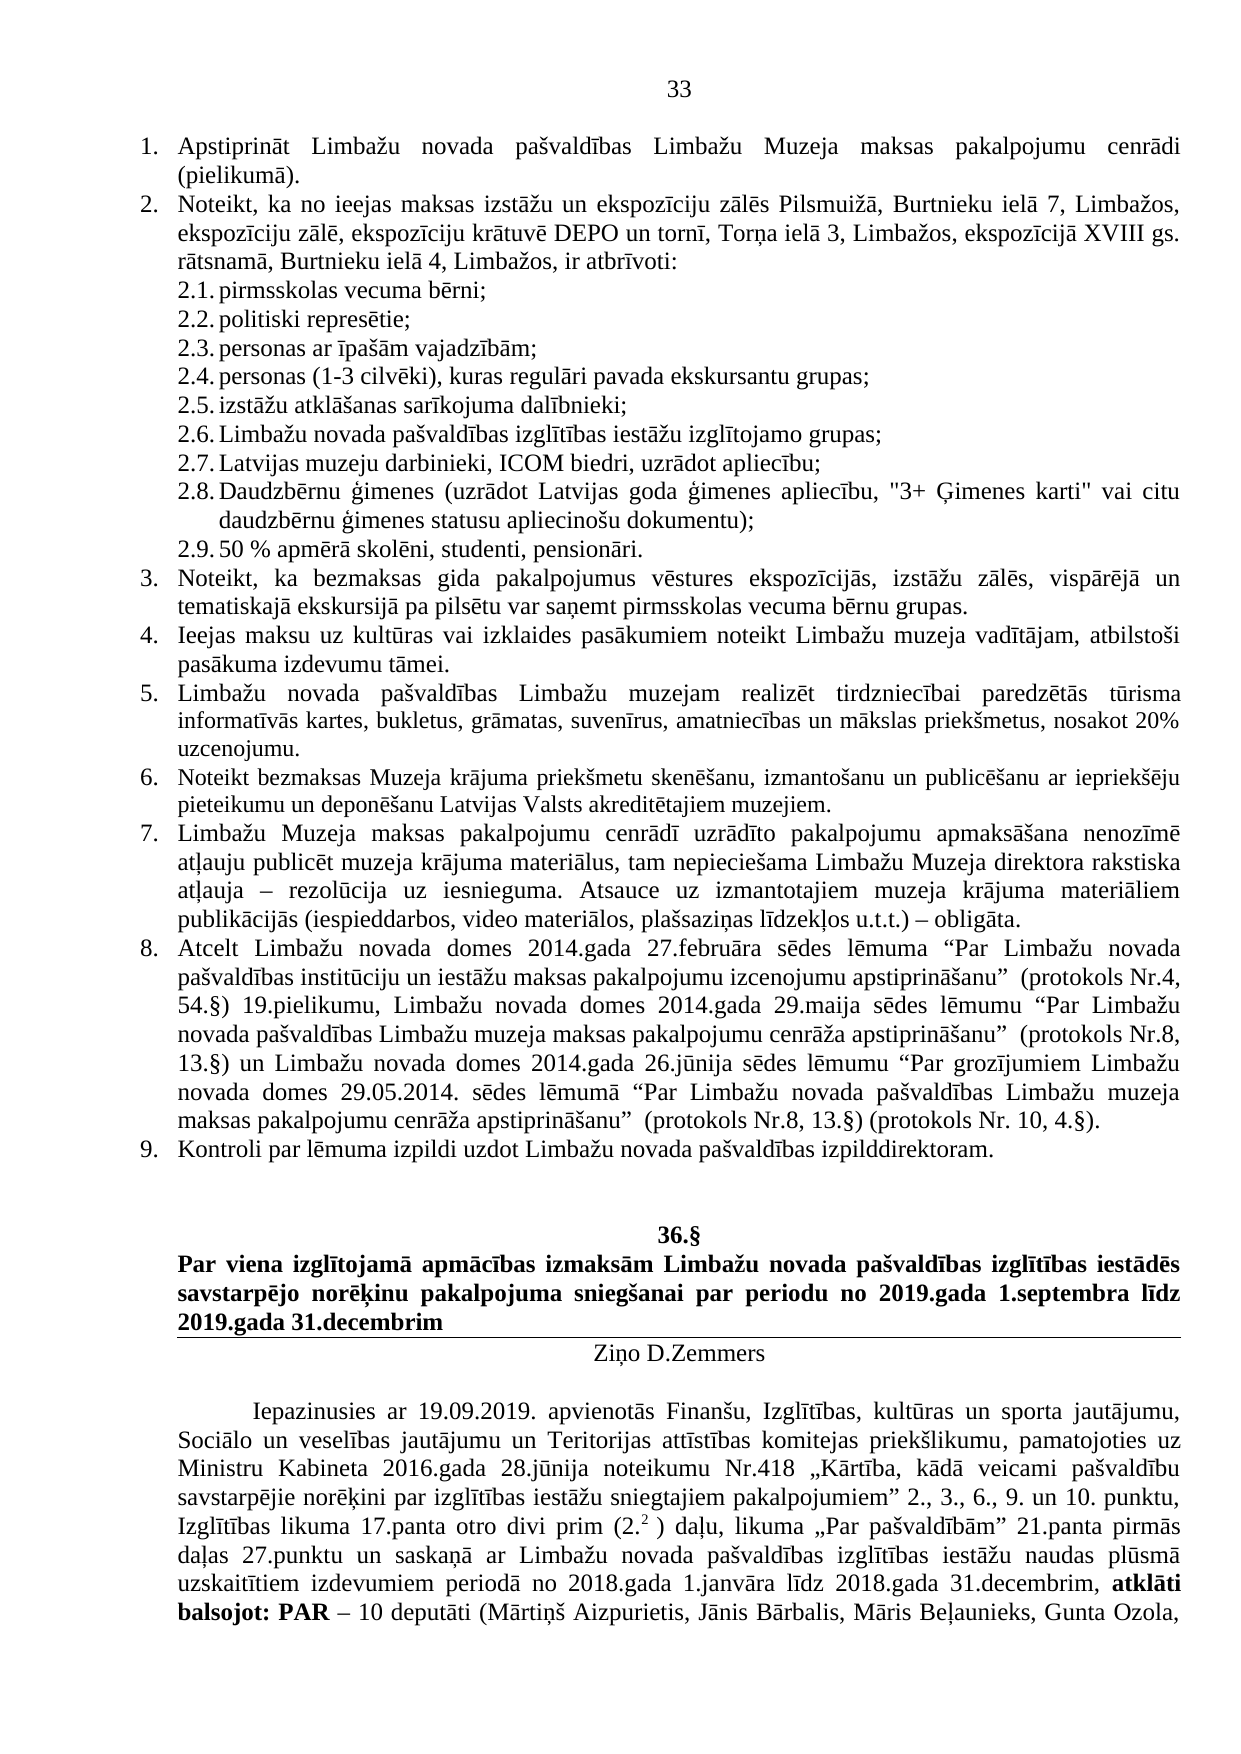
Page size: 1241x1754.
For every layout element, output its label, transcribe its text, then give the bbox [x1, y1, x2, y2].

list Apstiprināt Limbažu novada pašvaldības Limbažu Muzeja maksas pakalpojumu cenrādi (pielikumā). [140, 131, 1181, 189]
text 36.§ [177, 1220, 1181, 1249]
list politiski represētie; [177, 304, 1181, 333]
list 50 % apmērā skolēni, studenti, pensionāri. [177, 534, 1181, 563]
list Kontroli par lēmuma izpildi uzdot Limbažu novada pašvaldības izpilddirektoram. [140, 1134, 1181, 1163]
list Ieejas maksu uz kultūras vai izklaides pasākumiem noteikt Limbažu muzeja vadītājam, atbilstoši pasākuma izdevumu tāmei. [140, 620, 1181, 678]
text Par viena izglītojamā apmācības izmaksām Limbažu novada pašvaldības izglītības iestādēs savstarpējo norēķinu pakalpojuma sniegšanai par periodu no 2019.gada 1.septembra līdz 2019.gada 31.decembrim [177, 1249, 1181, 1337]
text Ziņo D.Zemmers [177, 1338, 1181, 1367]
list izstāžu atklāšanas sarīkojuma dalībnieki; [177, 390, 1181, 419]
list Atcelt Limbažu novada domes 2014.gada 27.februāra sēdes lēmuma “Par Limbažu novada pašvaldības institūciju un iestāžu maksas pakalpojumu izcenojumu apstiprināšanu” (protokols Nr.4, 54.§) 19.pielikumu, Limbažu novada domes 2014.gada 29.maija sēdes lēmumu “Par Limbažu novada pašvaldības Limbažu muzeja maksas pakalpojumu cenrāža apstiprināšanu” (protokols Nr.8, 13.§) un Limbažu novada domes 2014.gada 26.jūnija sēdes lēmumu “Par grozījumiem Limbažu novada domes 29.05.2014. sēdes lēmumā “Par Limbažu novada pašvaldības Limbažu muzeja maksas pakalpojumu cenrāža apstiprināšanu” (protokols Nr.8, 13.§) (protokols Nr. 10, 4.§). [140, 933, 1181, 1134]
list pirmsskolas vecuma bērni; [177, 275, 1181, 304]
list Latvijas muzeju darbinieki, ICOM biedri, uzrādot apliecību; [177, 448, 1181, 476]
list Limbažu Muzeja maksas pakalpojumu cenrādī uzrādīto pakalpojumu apmaksāšana nenozīmē atļauju publicēt muzeja krājuma materiālus, tam nepieciešama Limbažu Muzeja direktora rakstiska atļauja – rezolūcija uz iesnieguma. Atsauce uz izmantotajiem muzeja krājuma materiāliem publikācijās (iespieddarbos, video materiālos, plašsaziņas līdzekļos u.t.t.) – obligāta. [140, 818, 1181, 933]
list Noteikt, ka bezmaksas gida pakalpojumus vēstures ekspozīcijās, izstāžu zālēs, vispārējā un tematiskajā ekskursijā pa pilsētu var saņemt pirmsskolas vecuma bērnu grupas. [140, 563, 1181, 620]
list Limbažu novada pašvaldības izglītības iestāžu izglītojamo grupas; [177, 419, 1181, 448]
list Daudzbērnu ģimenes (uzrādot Latvijas goda ģimenes apliecību, "3+ Ģimenes karti" vai citu daudzbērnu ģimenes statusu apliecinošu dokumentu); [177, 476, 1181, 534]
list Noteikt bezmaksas Muzeja krājuma priekšmetu skenēšanu, izmantošanu un publicēšanu ar iepriekšēju pieteikumu un deponēšanu Latvijas Valsts akreditētajiem muzejiem. [140, 762, 1181, 818]
list Noteikt, ka no ieejas maksas izstāžu un ekspozīciju zālēs Pilsmuižā, Burtnieku ielā 7, Limbažos, ekspozīciju zālē, ekspozīciju krātuvē DEPO un tornī, Torņa ielā 3, Limbažos, ekspozīcijā XVIII gs. rātsnamā, Burtnieku ielā 4, Limbažos, ir atbrīvoti: [140, 189, 1181, 275]
list personas (1-3 cilvēki), kuras regulāri pavada ekskursantu grupas; [177, 361, 1181, 390]
list Limbažu novada pašvaldības Limbažu muzejam realizēt tirdzniecībai paredzētās tūrisma informatīvās kartes, bukletus, grāmatas, suvenīrus, amatniecības un mākslas priekšmetus, nosakot 20% uzcenojumu. [140, 678, 1181, 762]
list personas ar īpašām vajadzībām; [177, 333, 1181, 361]
